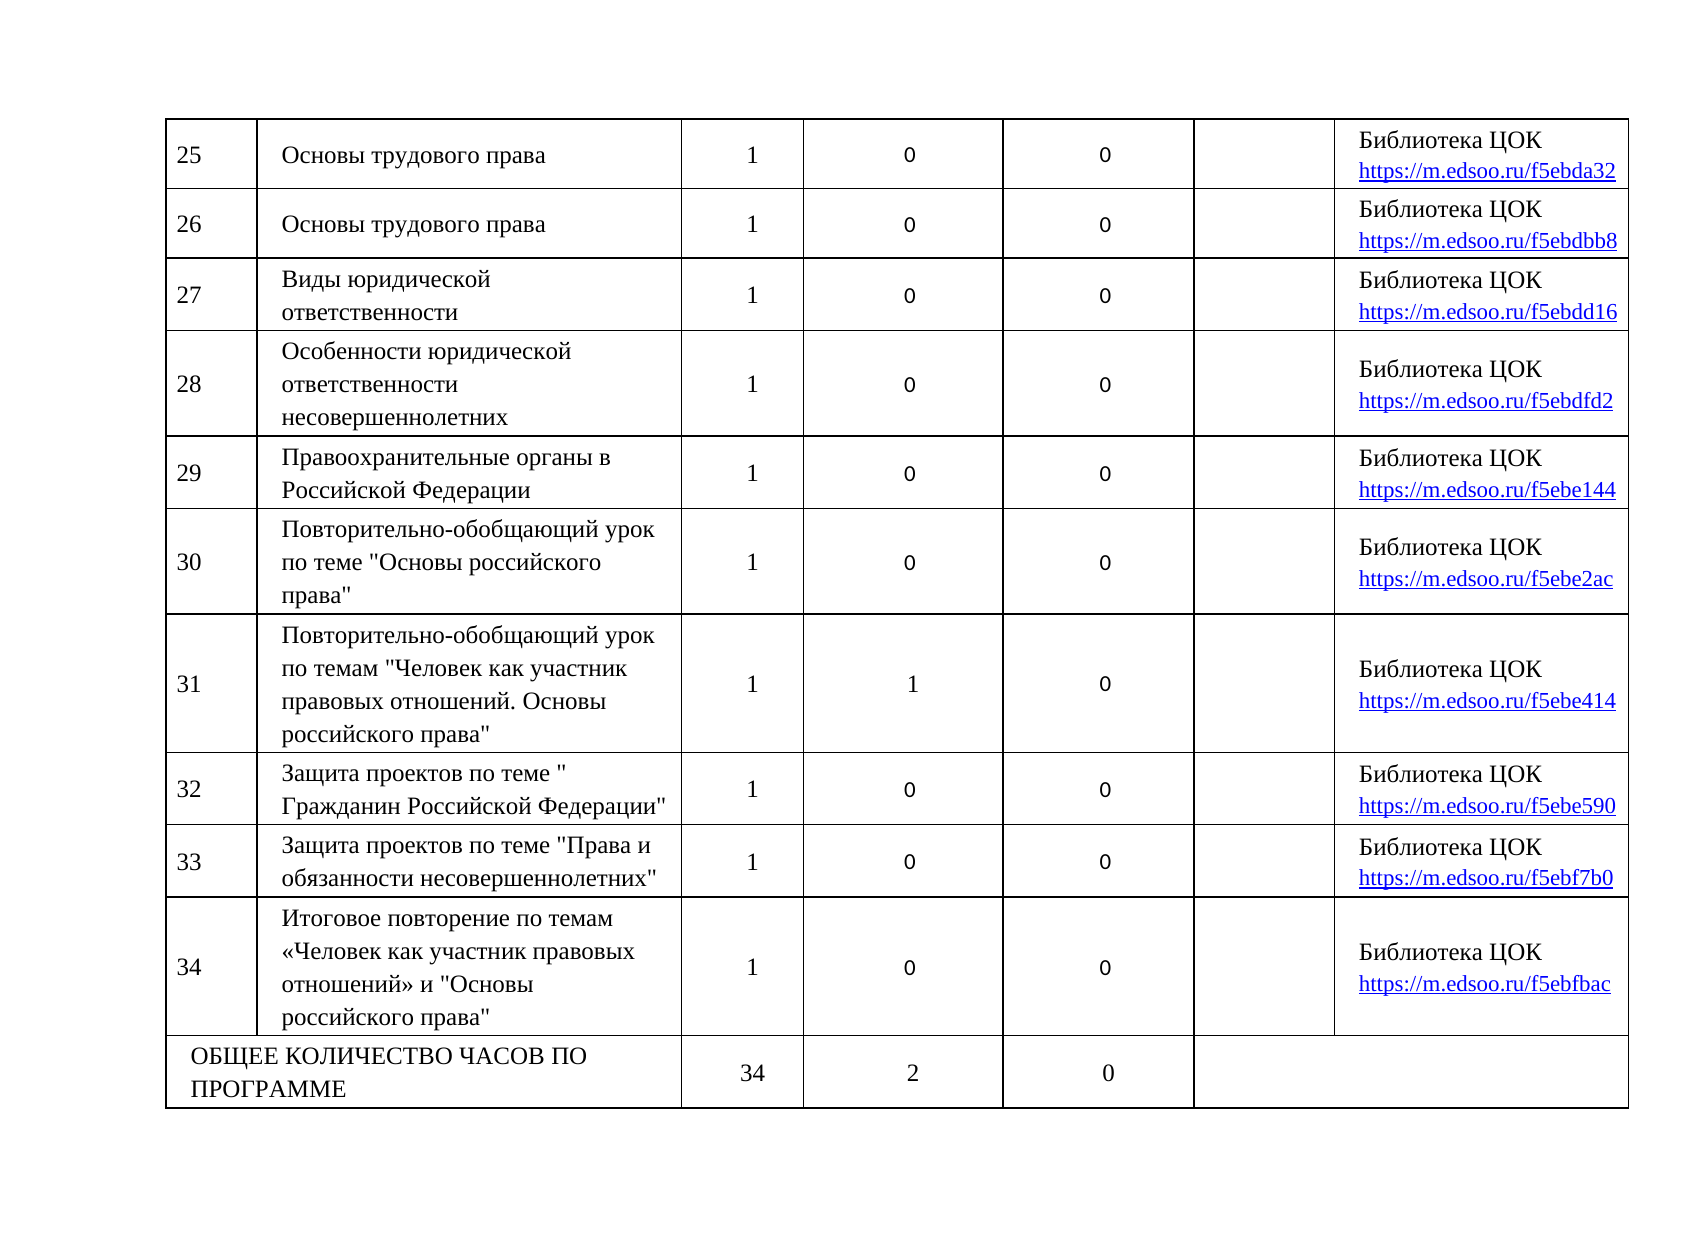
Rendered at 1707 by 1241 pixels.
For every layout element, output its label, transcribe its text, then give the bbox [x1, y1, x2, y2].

table_cell 26 [167, 189, 256, 257]
table_cell Повторительно-обобщающий урок по теме "Основы российского права" [258, 509, 681, 613]
table_cell 1 [682, 509, 803, 613]
table_cell 0 [1004, 753, 1193, 824]
table_cell Библиотека ЦОК https://m.edsoo.ru/f5ebdd16 [1335, 259, 1628, 330]
table_cell 0 [804, 331, 1002, 435]
table_cell Виды юридической ответственности [258, 259, 681, 330]
table_cell Библиотека ЦОК https://m.edsoo.ru/f5ebe414 [1335, 615, 1628, 751]
table_cell [1195, 437, 1334, 507]
table_cell [1195, 615, 1334, 751]
table_cell Библиотека ЦОК https://m.edsoo.ru/f5ebda32 [1335, 120, 1628, 188]
table_cell 0 [804, 259, 1002, 330]
table_cell 1 [804, 615, 1002, 751]
table_cell 1 [682, 331, 803, 435]
table_cell 30 [167, 509, 256, 613]
table_cell 28 [167, 331, 256, 435]
table_cell [1195, 825, 1334, 896]
table_cell 0 [804, 509, 1002, 613]
table_cell 0 [1004, 120, 1193, 188]
table_cell [1195, 331, 1334, 435]
table_cell 0 [804, 825, 1002, 896]
table_cell 1 [682, 898, 803, 1034]
table_cell 1 [682, 120, 803, 188]
table_cell 0 [804, 898, 1002, 1034]
table_cell 25 [167, 120, 256, 188]
table_cell 0 [1004, 1036, 1193, 1107]
table_cell Основы трудового права [258, 189, 681, 257]
table_cell Повторительно-обобщающий урок по темам "Человек как участник правовых отношений. Основы российского права" [258, 615, 681, 751]
table_cell 1 [682, 437, 803, 507]
table_cell 33 [167, 825, 256, 896]
table_cell Библиотека ЦОК https://m.edsoo.ru/f5ebe144 [1335, 437, 1628, 507]
table_cell [1195, 509, 1334, 613]
table_cell 0 [1004, 615, 1193, 751]
table_cell ОБЩЕЕ КОЛИЧЕСТВО ЧАСОВ ПО ПРОГРАММЕ [167, 1036, 681, 1107]
table_cell 29 [167, 437, 256, 507]
table_cell Библиотека ЦОК https://m.edsoo.ru/f5ebe2ac [1335, 509, 1628, 613]
table_cell 0 [1004, 259, 1193, 330]
table_cell 0 [1004, 189, 1193, 257]
table_cell 32 [167, 753, 256, 824]
table_cell 34 [167, 898, 256, 1034]
table_cell 1 [682, 825, 803, 896]
table_cell Библиотека ЦОК https://m.edsoo.ru/f5ebf7b0 [1335, 825, 1628, 896]
table_cell 34 [682, 1036, 803, 1107]
table_cell 1 [682, 615, 803, 751]
table_cell Библиотека ЦОК https://m.edsoo.ru/f5ebe590 [1335, 753, 1628, 824]
table_cell 0 [1004, 898, 1193, 1034]
table_cell [1195, 189, 1334, 257]
table_cell 0 [1004, 437, 1193, 507]
table_cell [1195, 753, 1334, 824]
table_cell Особенности юридической ответственности несовершеннолетних [258, 331, 681, 435]
table_cell Библиотека ЦОК https://m.edsoo.ru/f5ebfbac [1335, 898, 1628, 1034]
table_cell 0 [1004, 509, 1193, 613]
table_cell 0 [1004, 825, 1193, 896]
table_cell 1 [682, 259, 803, 330]
table_cell Защита проектов по теме "Права и обязанности несовершеннолетних" [258, 825, 681, 896]
table_cell 0 [804, 437, 1002, 507]
table_cell Итоговое повторение по темам «Человек как участник правовых отношений» и "Основы российского права" [258, 898, 681, 1034]
table_cell 0 [1004, 331, 1193, 435]
table_cell [1195, 1036, 1628, 1107]
table_cell [1195, 898, 1334, 1034]
table_cell 27 [167, 259, 256, 330]
table_cell 0 [804, 753, 1002, 824]
table_cell 2 [804, 1036, 1002, 1107]
table_cell Основы трудового права [258, 120, 681, 188]
table_cell Защита проектов по теме " Гражданин Российской Федерации" [258, 753, 681, 824]
table_cell [1195, 120, 1334, 188]
table_cell Библиотека ЦОК https://m.edsoo.ru/f5ebdbb8 [1335, 189, 1628, 257]
table_cell 1 [682, 753, 803, 824]
table_cell Правоохранительные органы в Российской Федерации [258, 437, 681, 507]
table_cell 31 [167, 615, 256, 751]
table_cell 0 [804, 120, 1002, 188]
table_cell 0 [804, 189, 1002, 257]
table_cell Библиотека ЦОК https://m.edsoo.ru/f5ebdfd2 [1335, 331, 1628, 435]
table_cell 1 [682, 189, 803, 257]
table_cell [1195, 259, 1334, 330]
